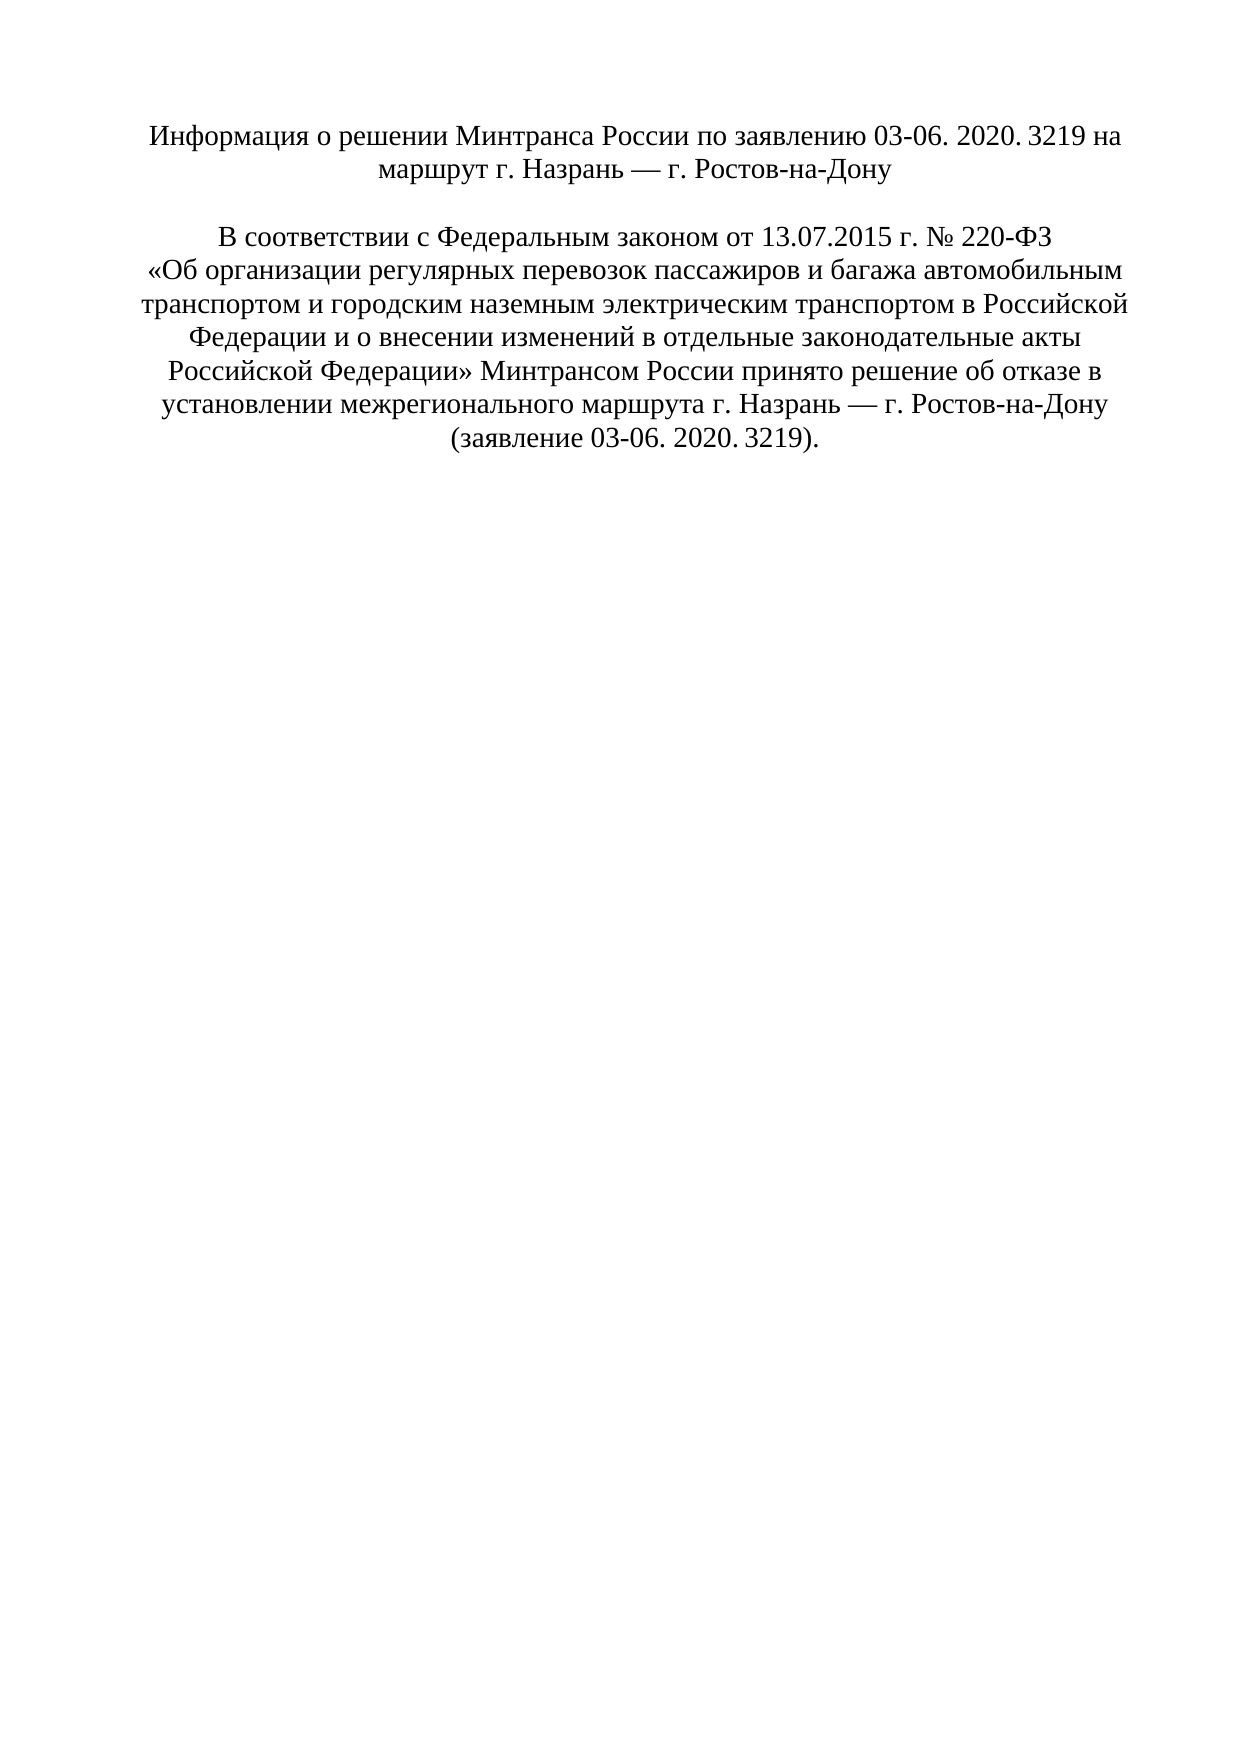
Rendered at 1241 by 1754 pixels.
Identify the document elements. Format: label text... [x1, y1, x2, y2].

text Информация о решении Минтранса России по заявлению 03-06. 2020. 3219 на маршрут г. Назрань — г. Ростов-на-Дону [118, 118, 1152, 185]
text В соответствии с Федеральным законом от 13.07.2015 г. № 220-ФЗ «Об организации регулярных перевозок пассажиров и багажа автомобильным транспортом и городским наземным электрическим транспортом в Российской Федерации и о внесении изменений в отдельные законодательные акты Российской Федерации» Минтрансом России принято решение об отказе в установлении межрегионального маршрута г. Назрань — г. Ростов-на-Дону (заявление 03-06. 2020. 3219). [118, 219, 1152, 453]
